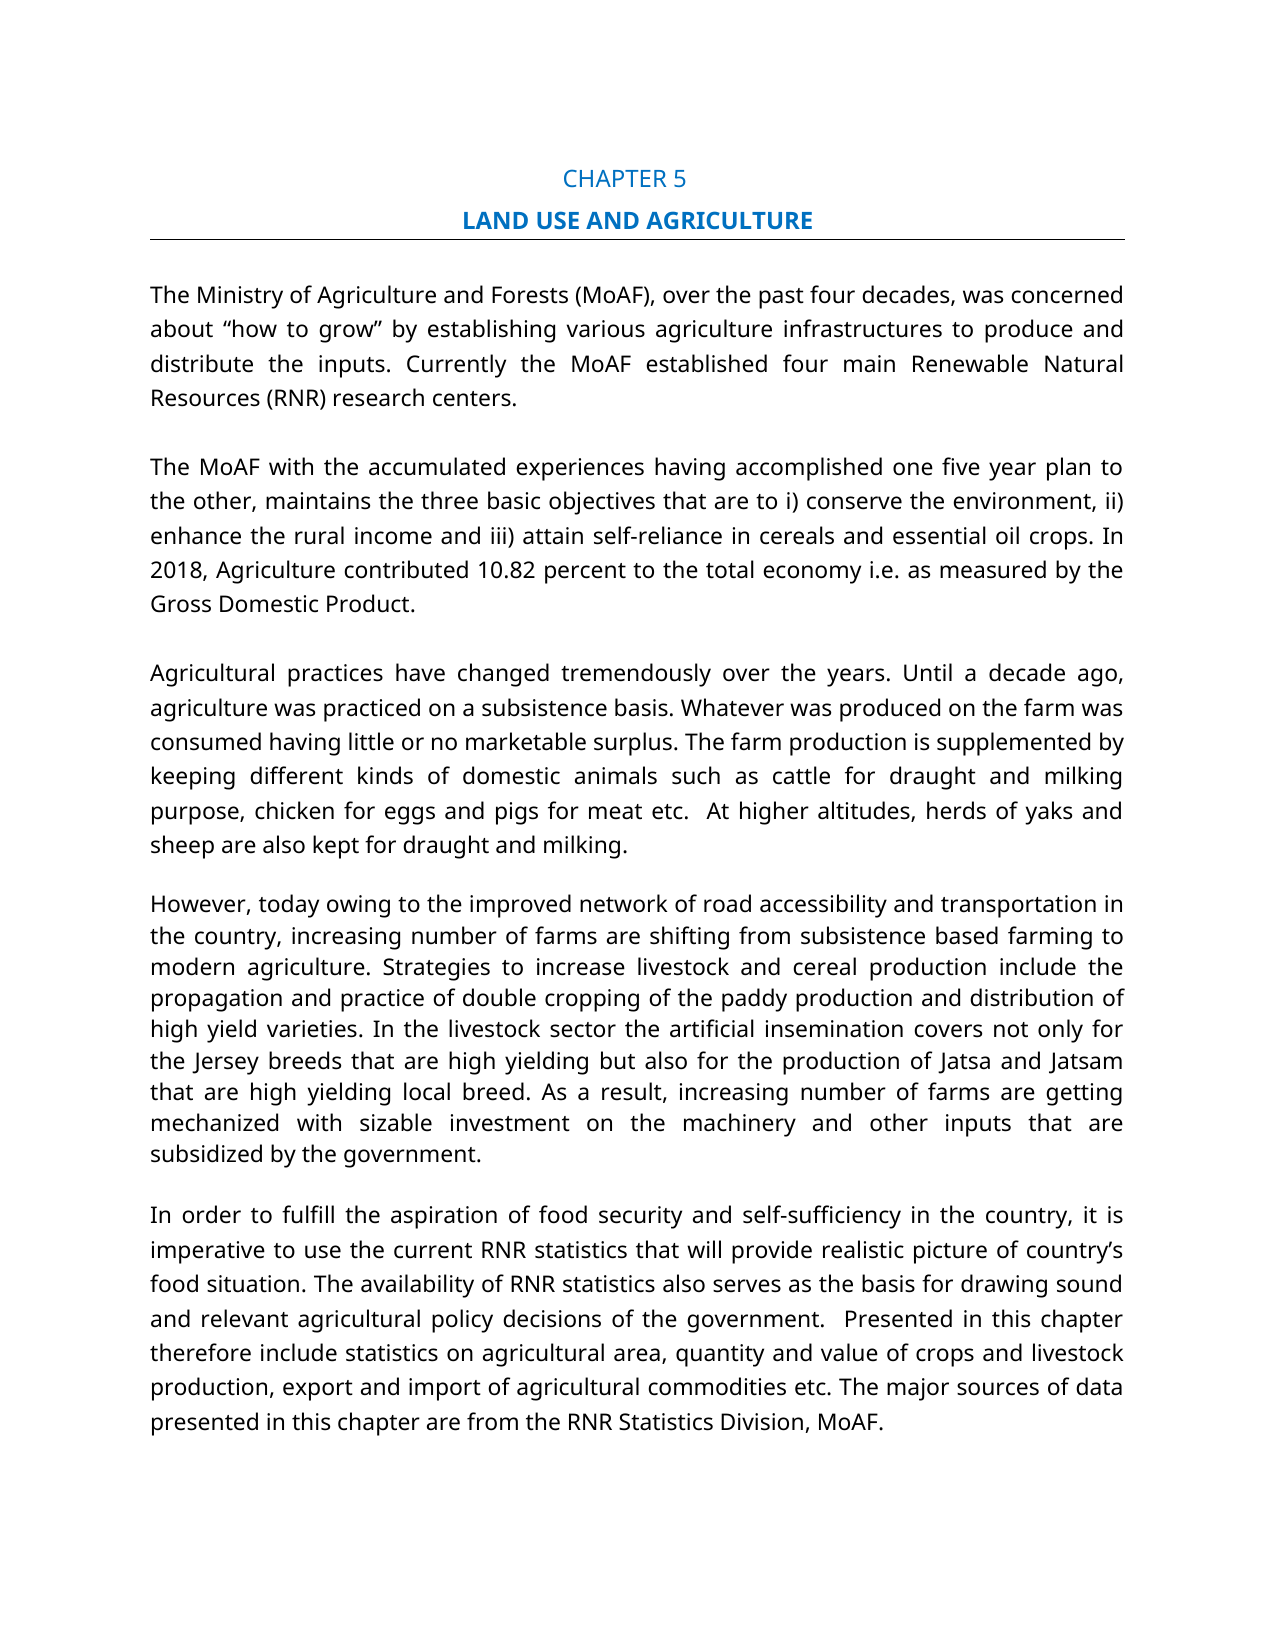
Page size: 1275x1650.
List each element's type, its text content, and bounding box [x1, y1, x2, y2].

text CHAPTER 5 [150, 175, 1125, 191]
text LAND USE AND AGRICULTURE [150, 216, 1125, 232]
text The Ministry of Agriculture and Forests (MoAF), over the past four decades, was concerned about “how to grow” by establishing various agriculture infrastructures to produce and distribute the inputs. Currently the MoAF established four main Renewable Natural Resources (RNR) research centers. [150, 279, 1125, 413]
text The MoAF with the accumulated experiences having accomplished one five year plan to the other, maintains the three basic objectives that are to i) conserve the environment, ii) enhance the rural income and iii) attain self-reliance in cereals and essential oil crops. In 2018, Agriculture contributed 10.82 percent to the total economy i.e. as measured by the Gross Domestic Product. [150, 451, 1125, 620]
text Agricultural practices have changed tremendously over the years. Until a decade ago, agriculture was practiced on a subsistence basis. Whatever was produced on the farm was consumed having little or no marketable surplus. The farm production is supplemented by keeping different kinds of domestic animals such as cattle for draught and milking purpose, chicken for eggs and pigs for meat etc. At higher altitudes, herds of yaks and sheep are also kept for draught and milking. [150, 657, 1125, 860]
text In order to fulfill the aspiration of food security and self-sufficiency in the country, it is imperative to use the current RNR statistics that will provide realistic picture of country’s food situation. The availability of RNR statistics also serves as the basis for drawing sound and relevant agricultural policy decisions of the government. Presented in this chapter therefore include statistics on agricultural area, quantity and value of crops and livestock production, export and import of agricultural commodities etc. The major sources of data presented in this chapter are from the RNR Statistics Division, MoAF. [150, 1199, 1125, 1437]
text However, today owing to the improved network of road accessibility and transportation in the country, increasing number of farms are shifting from subsistence based farming to modern agriculture. Strategies to increase livestock and cereal production include the propagation and practice of double cropping of the paddy production and distribution of high yield varieties. In the livestock sector the artificial insemination covers not only for the Jersey breeds that are high yielding but also for the production of Jatsa and Jatsam that are high yielding local breed. As a result, increasing number of farms are getting mechanized with sizable investment on the machinery and other inputs that are subsidized by the government. [150, 888, 1125, 1170]
